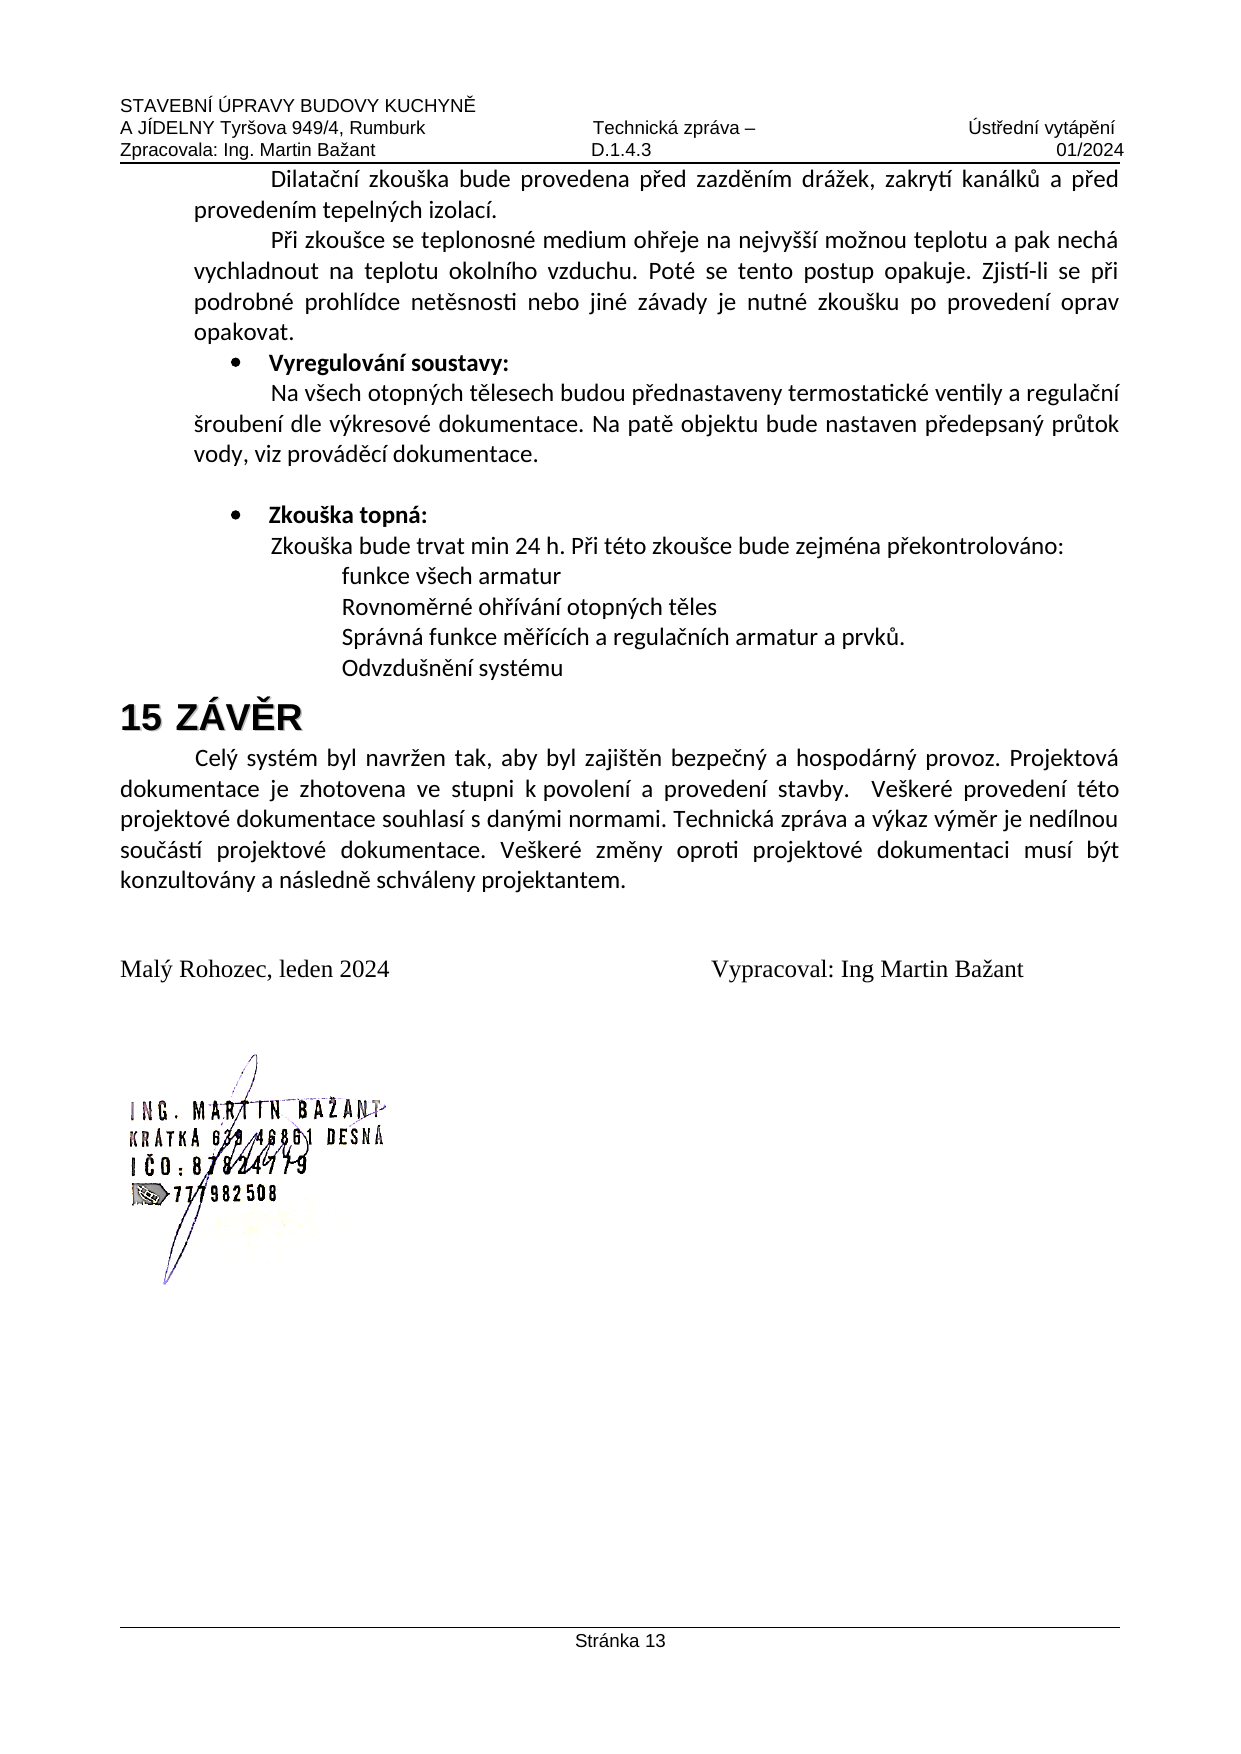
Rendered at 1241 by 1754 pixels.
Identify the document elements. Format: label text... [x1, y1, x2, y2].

text funkce všech armatur [194, 560, 1120, 591]
list Vyregulování soustavy: [231, 347, 1120, 377]
text Celý systém byl navržen tak, aby byl zajištěn bezpečný a hospodárný provoz. Projektová dokumentace je zhotovena ve stupni k povolení a provedení stavby. Veškeré provedení této projektové dokumentace souhlasí s danými normami. Technická zpráva a výkaz výměr je nedílnou součástí projektové dokumentace. Veškeré změny oproti projektové dokumentaci musí být konzultovány a následně schváleny projektantem. [120, 742, 1120, 895]
text Na všech otopných tělesech budou přednastaveny termostatické ventily a regulační šroubení dle výkresové dokumentace. Na patě objektu bude nastaven předepsaný průtok vody, viz prováděcí dokumentace. [194, 377, 1120, 469]
text Při zkoušce se teplonosné medium ohřeje na nejvyšší možnou teplotu a pak nechá vychladnout na teplotu okolního vzduchu. Poté se tento postup opakuje. Zjistí-li se při podrobné prohlídce netěsnosti nebo jiné závady je nutné zkoušku po provedení oprav opakovat. [194, 225, 1120, 347]
text Správná funkce měřících a regulačních armatur a prvků. [194, 621, 1120, 652]
text Zkouška bude trvat min 24 h. Při této zkoušce bude zejména překontrolováno: [194, 530, 1120, 560]
list Zkouška topná: [231, 499, 1120, 530]
text Odvzdušnění systému [194, 652, 1120, 682]
text Dilatační zkouška bude provedena před zazděním drážek, zakrytí kanálků a před provedením tepelných izolací. [194, 164, 1120, 225]
text Malý Rohozec, leden 2024 Vypracoval: Ing Martin Bažant [120, 954, 1120, 983]
text Rovnoměrné ohřívání otopných těles [194, 591, 1120, 621]
picture [125, 1050, 388, 1289]
subtitle Závěr [120, 695, 1120, 738]
